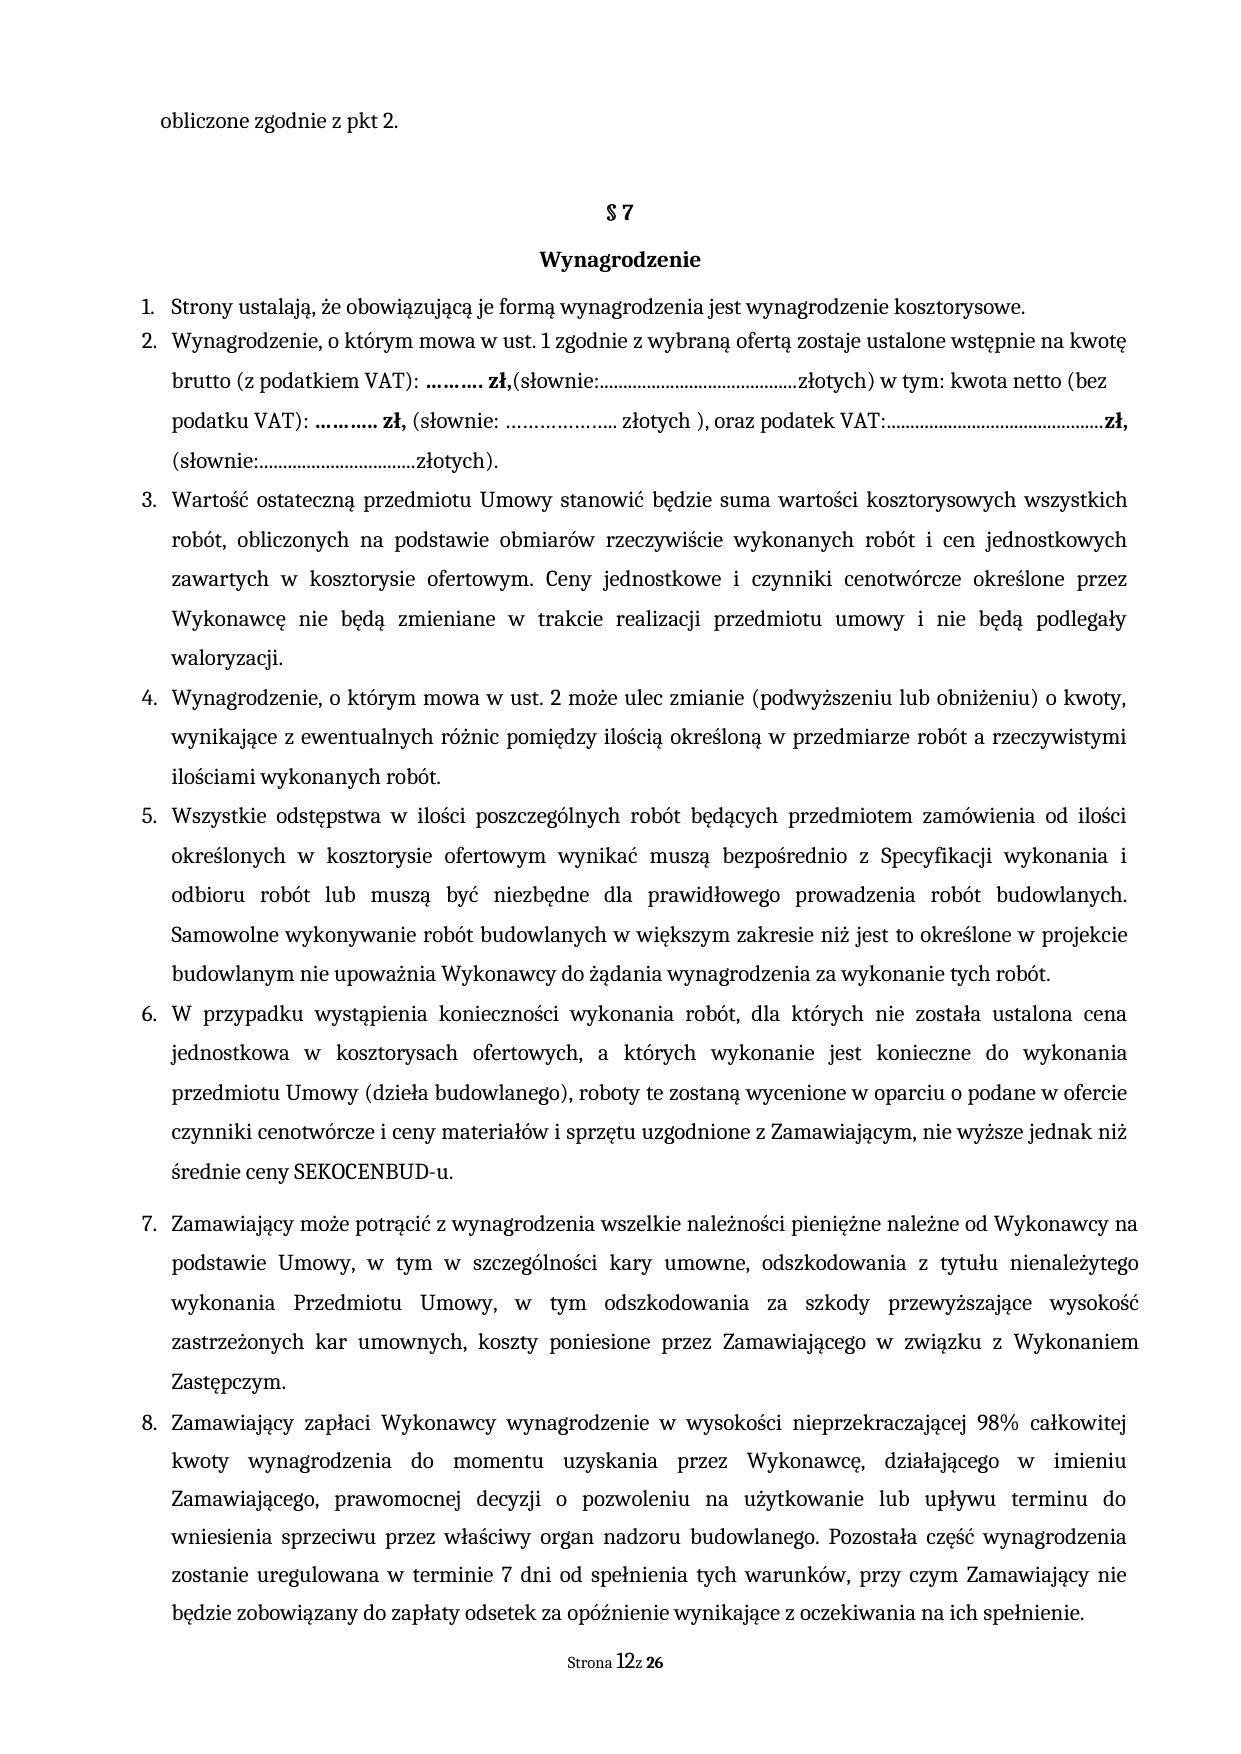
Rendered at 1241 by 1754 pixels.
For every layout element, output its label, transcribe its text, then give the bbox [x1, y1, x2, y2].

list Wynagrodzenie, o którym mowa w ust. 2 może ulec zmianie (podwyższeniu lub obniżeniu) o kwoty, wynikające z ewentualnych różnic pomiędzy ilością określoną w przedmiarze robót a rzeczywistymi ilościami wykonanych robót. [142, 685, 1128, 790]
list Wynagrodzenie, o którym mowa w ust. 1 zgodnie z wybraną ofertą zostaje ustalone wstępnie na kwotę brutto (z podatkiem VAT): ………. zł,(słownie: złotych) w tym: kwota netto (bez [142, 328, 1128, 394]
list Wszystkie odstępstwa w ilości poszczególnych robót będących przedmiotem zamówienia od ilości określonych w kosztorysie ofertowym wynikać muszą bezpośrednio z Specyfikacji wykonania i odbioru robót lub muszą być niezbędne dla prawidłowego prowadzenia robót budowlanych. Samowolne wykonywanie robót budowlanych w większym zakresie niż jest to określone w projekcie budowlanym nie upoważnia Wykonawcy do żądania wynagrodzenia za wykonanie tych robót. [142, 803, 1128, 987]
text podatku VAT): ……….. zł, (słownie: ……………….. złotych ), oraz podatek VAT: zł, [171, 408, 1140, 434]
list Zamawiający może potrącić z wynagrodzenia wszelkie należności pieniężne należne od Wykonawcy na podstawie Umowy, w tym w szczególności kary umowne, odszkodowania z tytułu nienależytego wykonania Przedmiotu Umowy, w tym odszkodowania za szkody przewyższające wysokość zastrzeżonych kar umownych, koszty poniesione przez Zamawiającego w związku z Wykonaniem Zastępczym. [142, 1211, 1140, 1395]
list Zamawiający zapłaci Wykonawcy wynagrodzenie w wysokości nieprzekraczającej 98% całkowitej kwoty wynagrodzenia do momentu uzyskania przez Wykonawcę, działającego w imieniu Zamawiającego, prawomocnej decyzji o pozwoleniu na użytkowanie lub upływu terminu do wniesienia sprzeciwu przez właściwy organ nadzoru budowlanego. Pozostała część wynagrodzenia zostanie uregulowana w terminie 7 dni od spełnienia tych warunków, przy czym Zamawiający nie będzie zobowiązany do zapłaty odsetek za opóźnienie wynikające z oczekiwania na ich spełnienie. [142, 1409, 1128, 1626]
text (słownie: złotych). [171, 447, 1140, 474]
subtitle § 7 [605, 200, 1140, 226]
list Strony ustalają, że obowiązującą je formą wynagrodzenia jest wynagrodzenie kosztorysowe. [142, 294, 1140, 320]
list W przypadku wystąpienia konieczności wykonania robót, dla których nie została ustalona cena jednostkowa w kosztorysach ofertowych, a których wykonanie jest konieczne do wykonania przedmiotu Umowy (dzieła budowlanego), roboty te zostaną wycenione w oparciu o podane w ofercie czynniki cenotwórcze i ceny materiałów i sprzętu uzgodnione z Zamawiającym, nie wyższe jednak niż średnie ceny SEKOCENBUD-u. [142, 1001, 1129, 1185]
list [123, 108, 1128, 135]
list Wartość ostateczną przedmiotu Umowy stanowić będzie suma wartości kosztorysowych wszystkich robót, obliczonych na podstawie obmiarów rzeczywiście wykonanych robót i cen jednostkowych zawartych w kosztorysie ofertowym. Ceny jednostkowe i czynniki cenotwórcze określone przez Wykonawcę nie będą zmieniane w trakcie realizacji przedmiotu umowy i nie będą podlegały waloryzacji. [142, 487, 1129, 672]
text Wynagrodzenie [369, 247, 871, 273]
